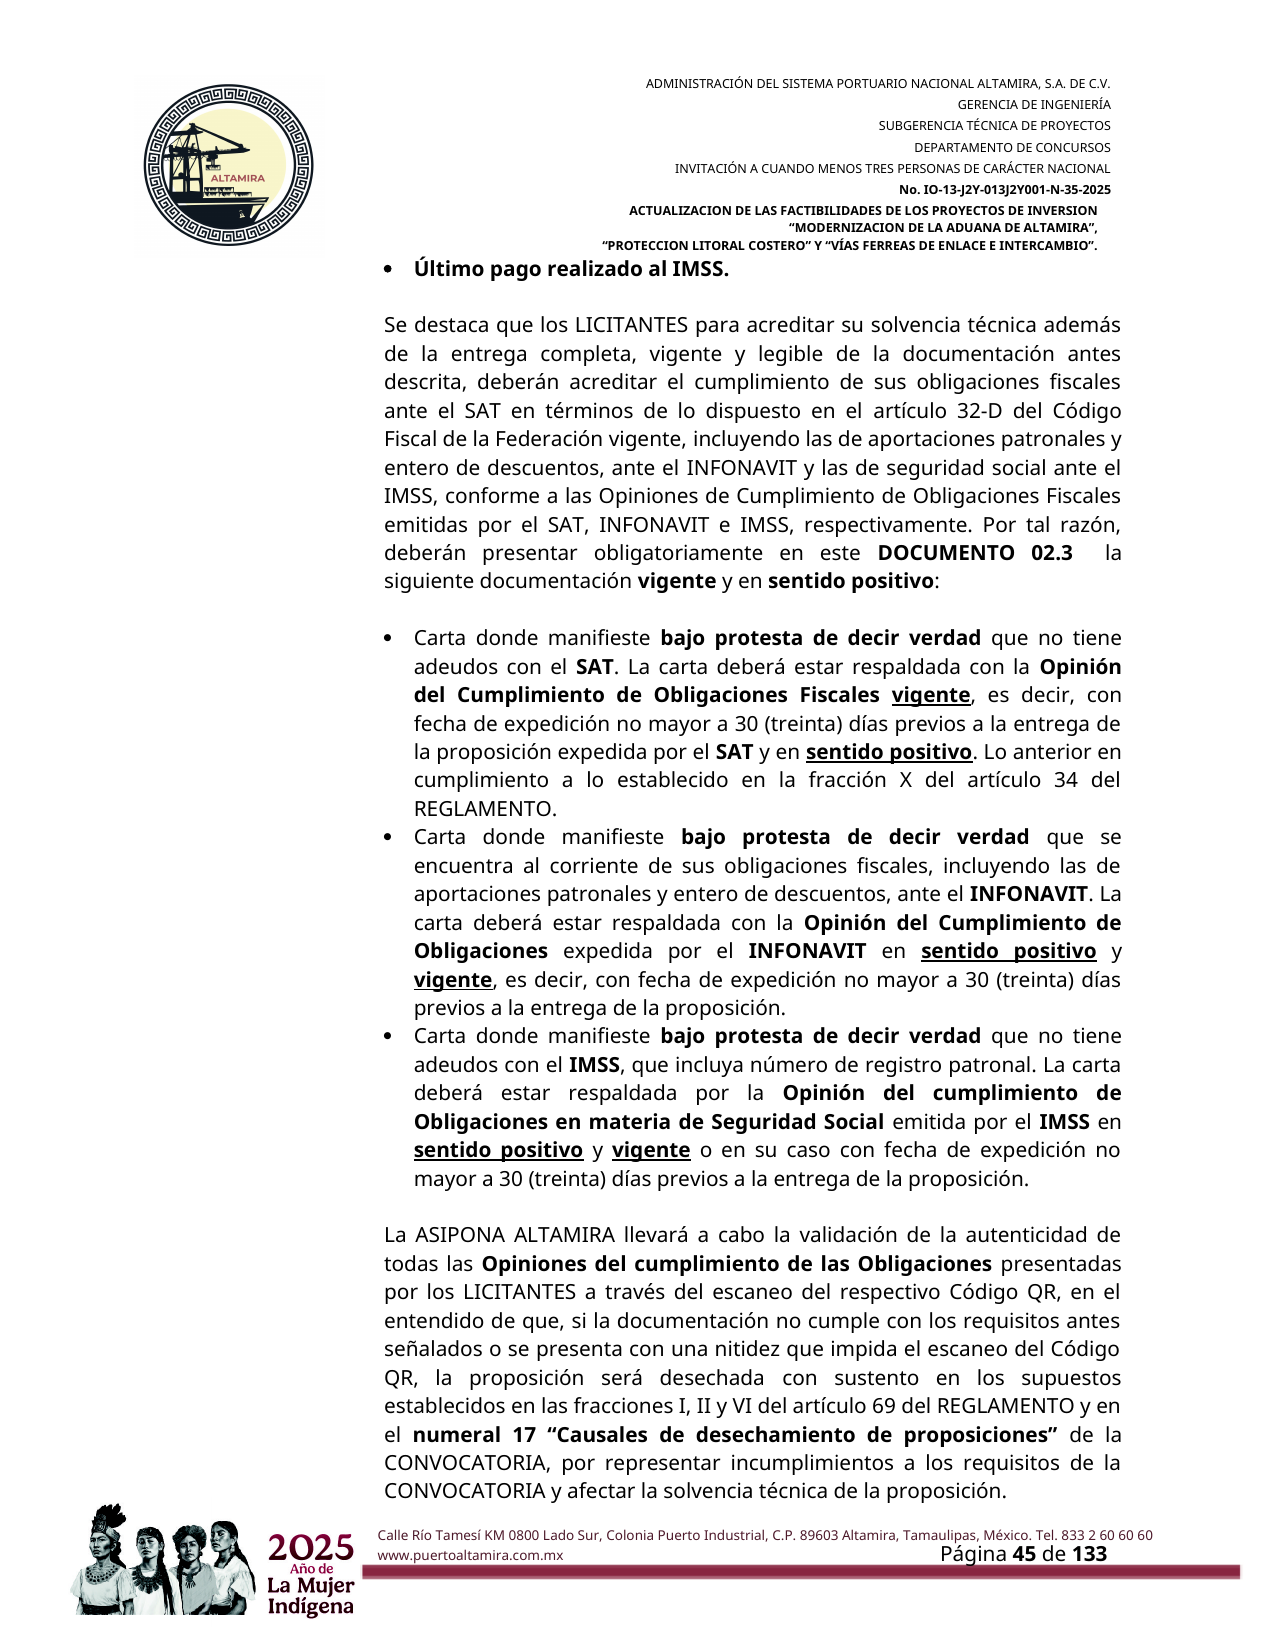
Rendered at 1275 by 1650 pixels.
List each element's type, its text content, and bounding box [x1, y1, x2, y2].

picture [0, 1497, 1244, 1627]
picture [134, 75, 325, 258]
list Carta donde manifieste bajo protesta de decir verdad que se encuentra al corriente de sus obligaciones fiscales, incluyendo las de aportaciones patronales y entero de descuentos, ante el INFONAVIT. La carta deberá estar respaldada con la Opinión del Cumplimiento de Obligaciones expedida por el INFONAVIT en sentido positivo y vigente, es decir, con fecha de expedición no mayor a 30 (treinta) días previos a la entrega de la proposición. [384, 822, 1122, 1022]
list Último pago realizado al IMSS. [384, 254, 1122, 282]
text La ASIPONA ALTAMIRA llevará a cabo la validación de la autenticidad de todas las Opiniones del cumplimiento de las Obligaciones presentadas por los LICITANTES a través del escaneo del respectivo Código QR, en el entendido de que, si la documentación no cumple con los requisitos antes señalados o se presenta con una nitidez que impida el escaneo del Código QR, la proposición será desechada con sustento en los supuestos establecidos en las fracciones I, II y VI del artículo 69 del REGLAMENTO y en el numeral 17 “Causales de desechamiento de proposiciones” de la CONVOCATORIA, por representar incumplimientos a los requisitos de la CONVOCATORIA y afectar la solvencia técnica de la proposición. [384, 1221, 1122, 1505]
list Carta donde manifieste bajo protesta de decir verdad que no tiene adeudos con el SAT. La carta deberá estar respaldada con la Opinión del Cumplimiento de Obligaciones Fiscales vigente, es decir, con fecha de expedición no mayor a 30 (treinta) días previos a la entrega de la proposición expedida por el SAT y en sentido positivo. Lo anterior en cumplimiento a lo establecido en la fracción X del artículo 34 del REGLAMENTO. [384, 623, 1122, 822]
text Se destaca que los LICITANTES para acreditar su solvencia técnica además de la entrega completa, vigente y legible de la documentación antes descrita, deberán acreditar el cumplimiento de sus obligaciones fiscales ante el SAT en términos de lo dispuesto en el artículo 32-D del Código Fiscal de la Federación vigente, incluyendo las de aportaciones patronales y entero de descuentos, ante el INFONAVIT y las de seguridad social ante el IMSS, conforme a las Opiniones de Cumplimiento de Obligaciones Fiscales emitidas por el SAT, INFONAVIT e IMSS, respectivamente. Por tal razón, deberán presentar obligatoriamente en este DOCUMENTO 02.3 la siguiente documentación vigente y en sentido positivo: [384, 311, 1122, 595]
list Carta donde manifieste bajo protesta de decir verdad que no tiene adeudos con el IMSS, que incluya número de registro patronal. La carta deberá estar respaldada por la Opinión del cumplimiento de Obligaciones en materia de Seguridad Social emitida por el IMSS en sentido positivo y vigente o en su caso con fecha de expedición no mayor a 30 (treinta) días previos a la entrega de la proposición. [384, 1022, 1122, 1192]
